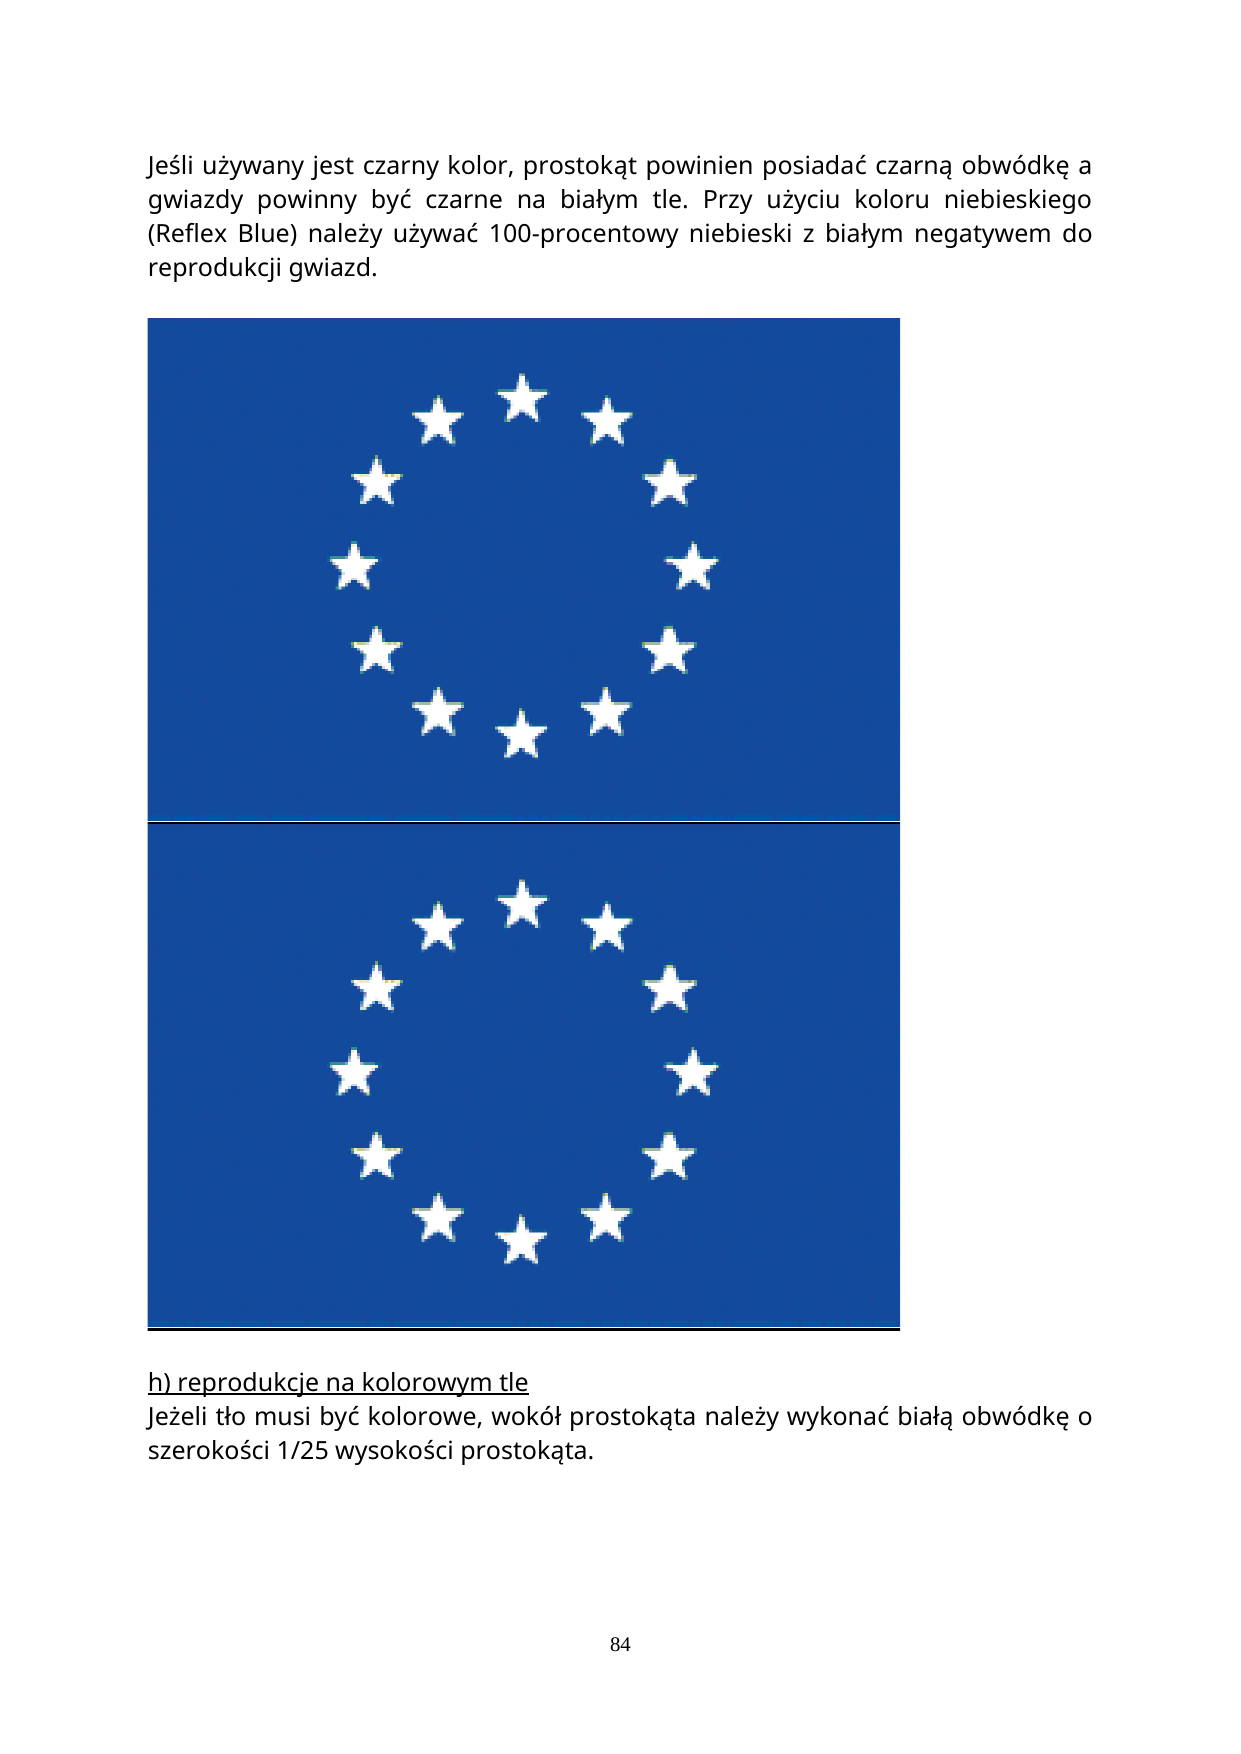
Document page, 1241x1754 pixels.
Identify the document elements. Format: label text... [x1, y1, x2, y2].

text h) reprodukcje na kolorowym tle [148, 1364, 1092, 1398]
text Jeśli używany jest czarny kolor, prostokąt powinien posiadać czarną obwódkę a gwiazdy powinny być czarne na białym tle. Przy użyciu koloru niebieskiego (Reflex Blue) należy używać 100-procentowy niebieski z białym negatywem do reprodukcji gwiazd. [148, 148, 1092, 284]
text Jeżeli tło musi być kolorowe, wokół prostokąta należy wykonać białą obwódkę o szerokości 1/25 wysokości prostokąta. [148, 1398, 1092, 1466]
